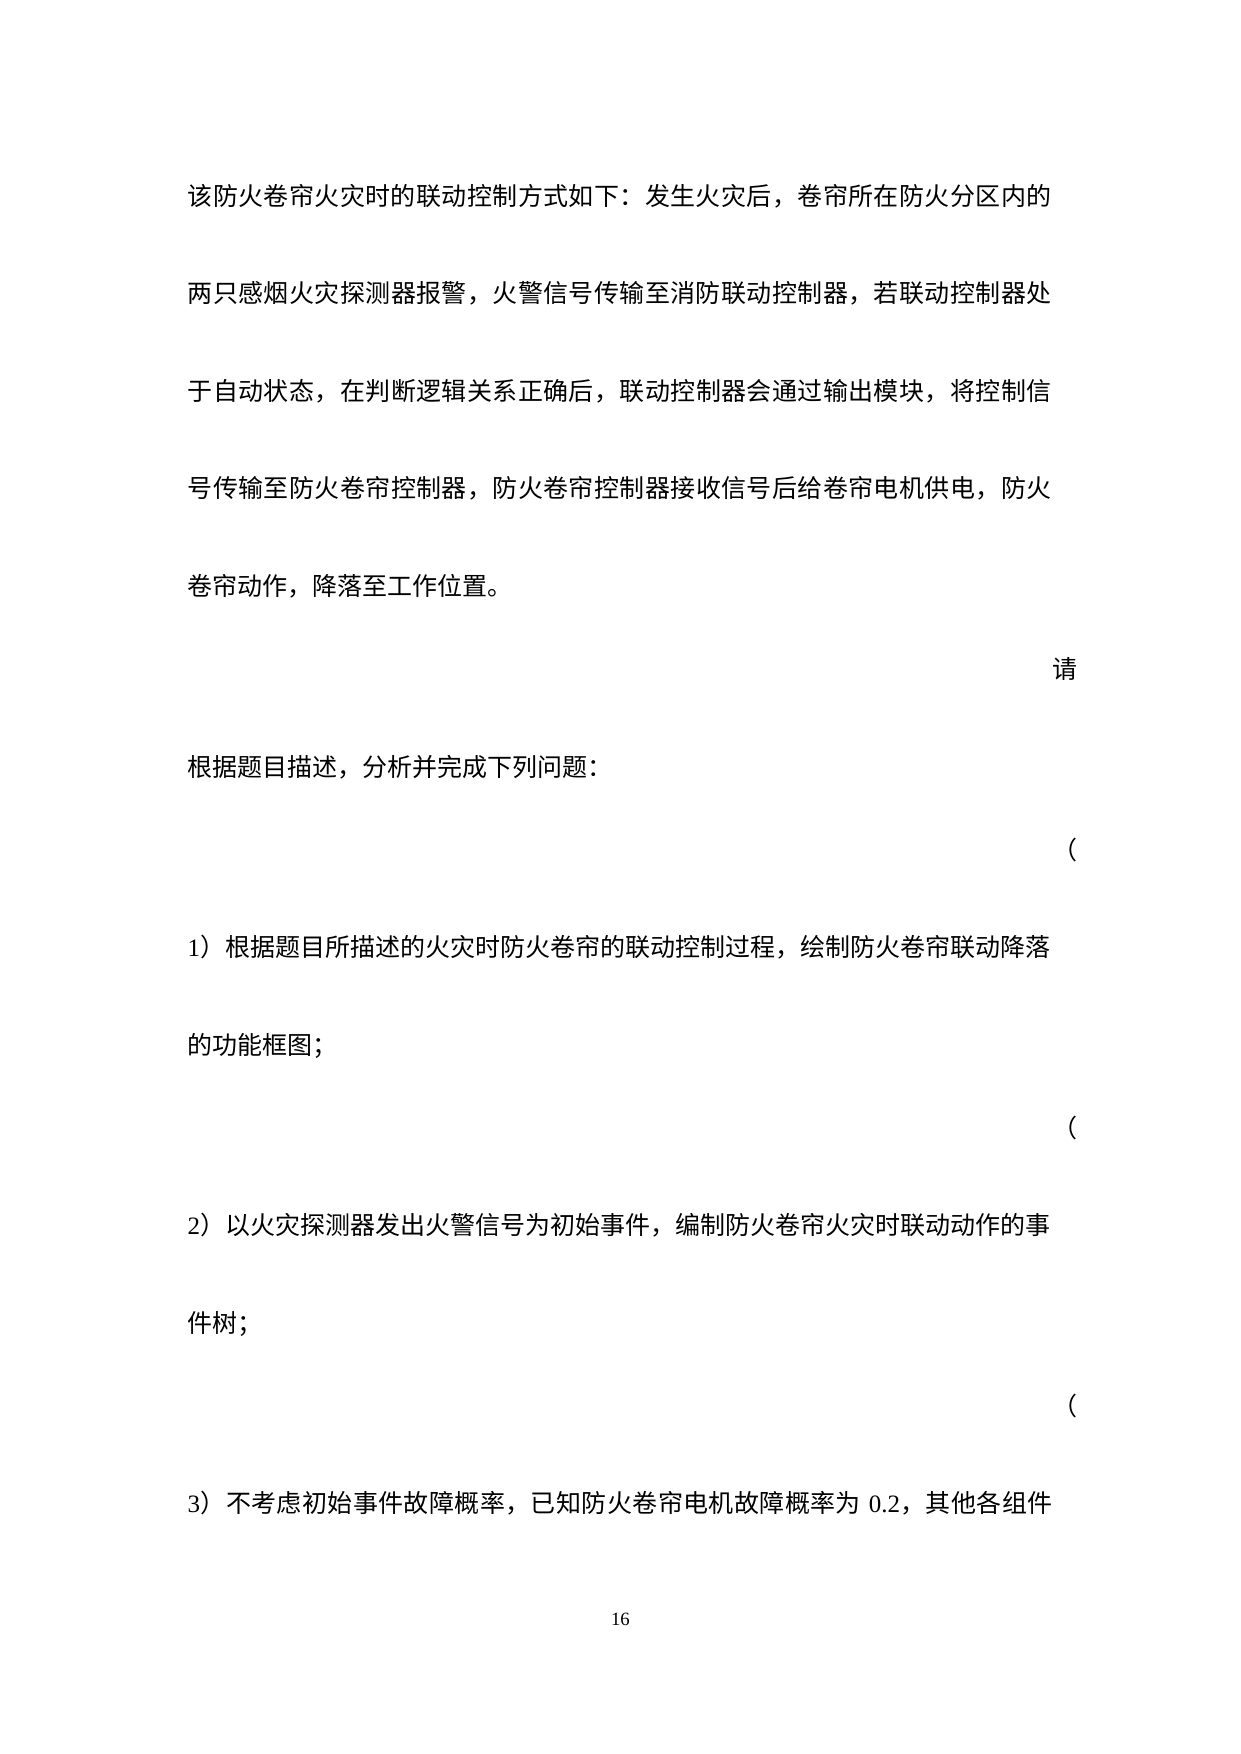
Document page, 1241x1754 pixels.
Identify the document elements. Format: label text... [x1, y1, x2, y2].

text （1）根据题目所描述的火灾时防火卷帘的联动控制过程，绘制防火卷帘联动降落的功能框图； [187, 816, 1053, 1076]
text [187, 1372, 1053, 1534]
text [187, 162, 1053, 617]
text （2）以火灾探测器发出火警信号为初始事件，编制防火卷帘火灾时联动动作的事件树； [187, 1094, 1053, 1354]
text 请根据题目描述，分析并完成下列问题： [187, 635, 1053, 798]
